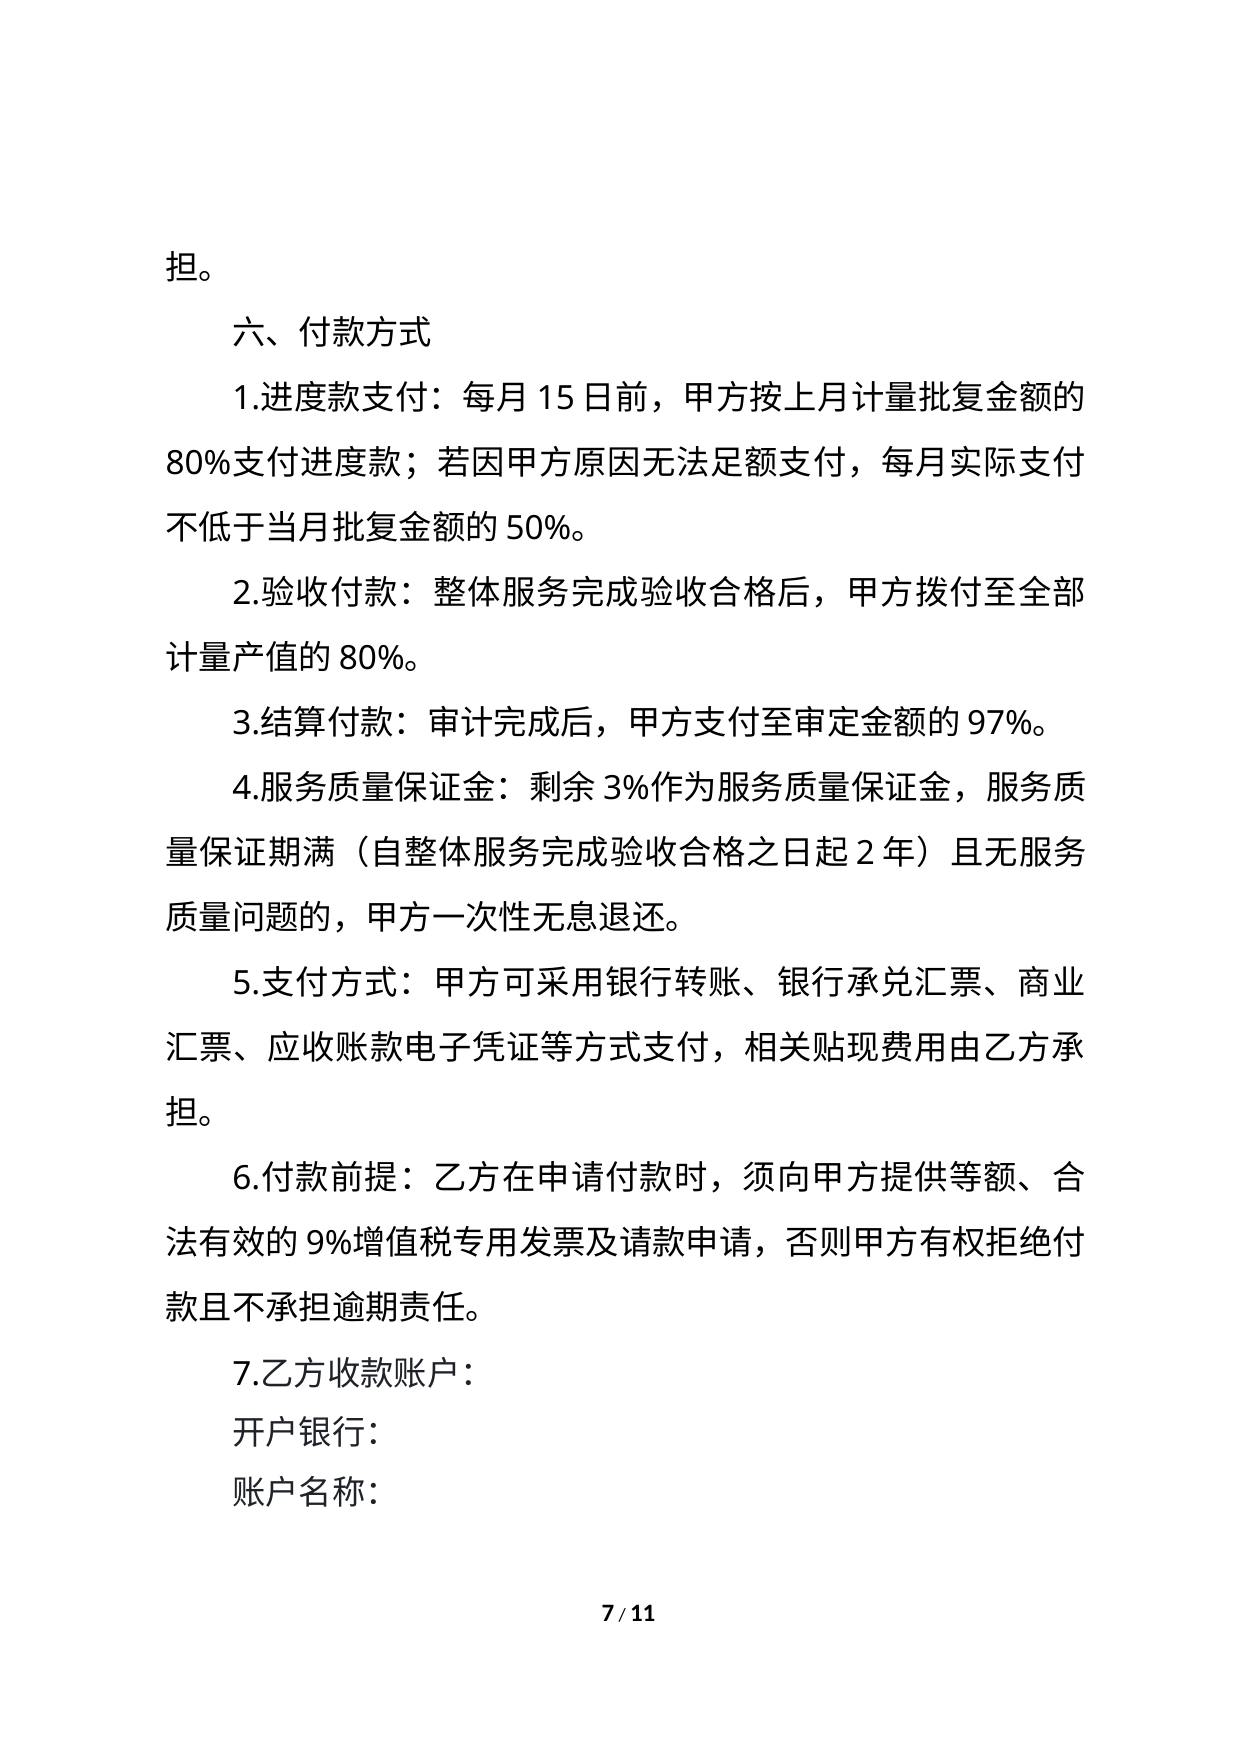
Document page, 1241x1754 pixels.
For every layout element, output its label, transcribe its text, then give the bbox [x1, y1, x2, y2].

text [165, 233, 1087, 298]
text 4.服务质量保证金：剩余3%作为服务质量保证金，服务质量保证期满（自整体服务完成验收合格之日起2年）且无服务质量问题的，甲方一次性无息退还。 [165, 753, 1087, 948]
text 5.支付方式：甲方可采用银行转账、银行承兑汇票、商业汇票、应收账款电子凭证等方式支付，相关贴现费用由乙方承担。 [165, 948, 1087, 1143]
text 账户名称： [165, 1457, 1087, 1516]
text 2.验收付款：整体服务完成验收合格后，甲方拨付至全部计量产值的80%。 [165, 558, 1087, 688]
text 1.进度款支付：每月15日前，甲方按上月计量批复金额的80%支付进度款；若因甲方原因无法足额支付，每月实际支付不低于当月批复金额的50%。 [165, 363, 1087, 558]
text 6.付款前提：乙方在申请付款时，须向甲方提供等额、合法有效的9%增值税专用发票及请款申请，否则甲方有权拒绝付款且不承担逾期责任。 [165, 1143, 1087, 1338]
text 3.结算付款：审计完成后，甲方支付至审定金额的97%。 [165, 688, 1087, 753]
text 六、付款方式 [165, 298, 1087, 363]
text 开户银行： [165, 1397, 1087, 1457]
text 7.乙方收款账户： [165, 1338, 1087, 1397]
